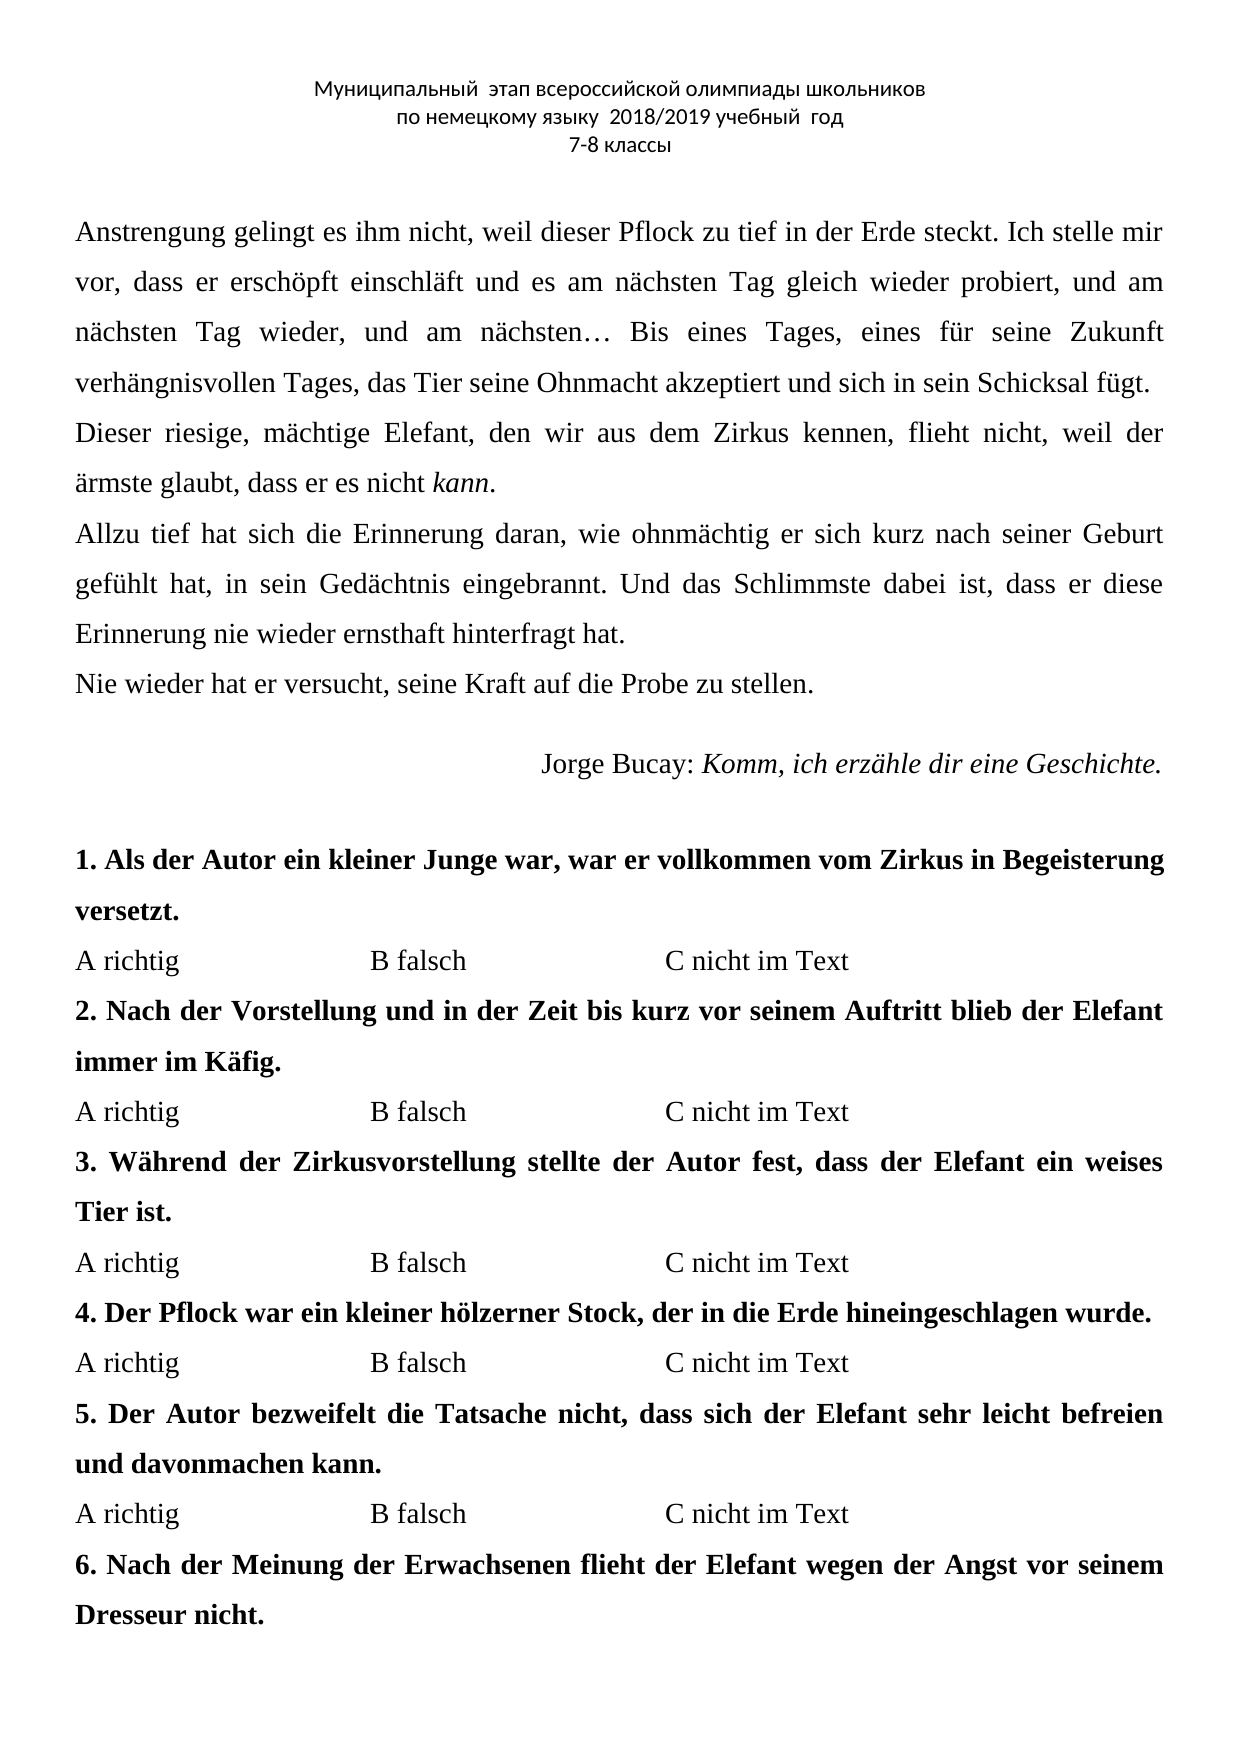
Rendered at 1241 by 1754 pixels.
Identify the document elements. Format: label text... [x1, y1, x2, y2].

text Jorge Bucay: Komm, ich erzähle dir eine Geschichte. [75, 746, 1165, 780]
text 4. Der Pflock war ein kleiner hölzerner Stock, der in die Erde hineingeschlagen wurde. [75, 1295, 1165, 1329]
text 5. Der Autor bezweifelt die Tatsache nicht, dass sich der Elefant sehr leicht befreien und davonmachen kann. [75, 1396, 1165, 1480]
text 2. Nach der Vorstellung und in der Zeit bis kurz vor seinem Auftritt blieb der Elefant immer im Käfig. [75, 993, 1165, 1077]
text Nie wieder hat er versucht, seine Kraft auf die Probe zu stellen. [75, 667, 1165, 700]
text Dieser riesige, mächtige Elefant, den wir aus dem Zirkus kennen, flieht nicht, weil der ärmste glaubt, dass er es nicht kann. [75, 415, 1165, 499]
text 6. Nach der Meinung der Erwachsenen flieht der Elefant wegen der Angst vor seinem Dresseur nicht. [75, 1547, 1165, 1631]
text A richtig B falsch C nicht im Text [75, 943, 1165, 977]
text A richtig B falsch C nicht im Text [75, 1245, 1165, 1278]
text 1. Als der Autor ein kleiner Junge war, war er vollkommen vom Zirkus in Begeisterung versetzt. [75, 842, 1165, 926]
text Allzu tief hat sich die Erinnerung daran, wie ohnmächtig er sich kurz nach seiner Geburt gefühlt hat, in sein Gedächtnis eingebrannt. Und das Schlimmste dabei ist, dass er diese Erinnerung nie wieder ernsthaft hinterfragt hat. [75, 516, 1165, 650]
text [75, 214, 1165, 398]
text A richtig B falsch C nicht im Text [75, 1346, 1165, 1379]
text A richtig B falsch C nicht im Text [75, 1094, 1165, 1127]
text 3. Während der Zirkusvorstellung stellte der Autor fest, dass der Elefant ein weises Tier ist. [75, 1144, 1165, 1228]
text A richtig B falsch C nicht im Text [75, 1496, 1165, 1530]
